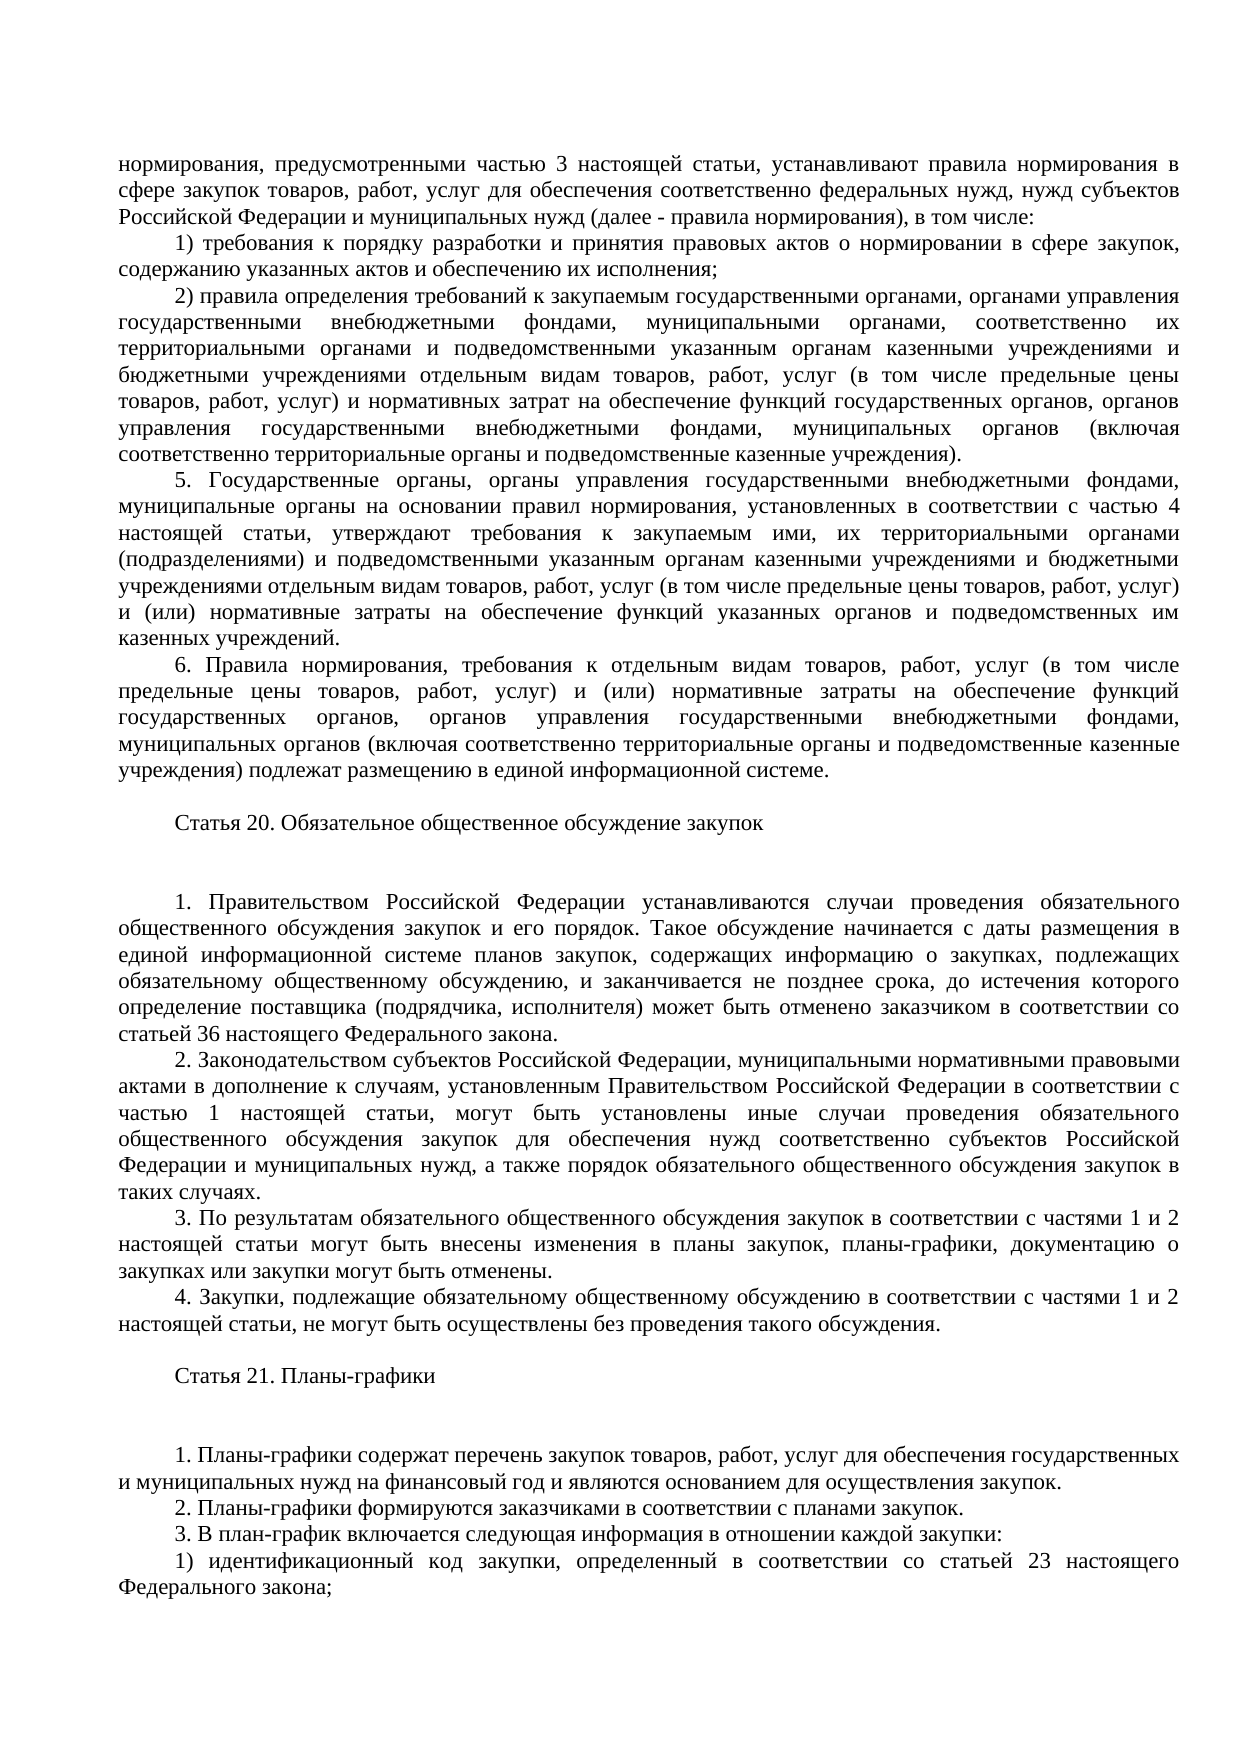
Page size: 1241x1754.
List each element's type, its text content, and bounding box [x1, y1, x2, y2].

text 2. Законодательством субъектов Российской Федерации, муниципальными нормативными правовыми актами в дополнение к случаям, установленным Правительством Российской Федерации в соответствии с частью 1 настоящей статьи, могут быть установлены иные случаи проведения обязательного общественного обсуждения закупок для обеспечения нужд соответственно субъектов Российской Федерации и муниципальных нужд, а также порядок обязательного общественного обсуждения закупок в таких случаях. [118, 1046, 1181, 1204]
text 6. Правила нормирования, требования к отдельным видам товаров, работ, услуг (в том числе предельные цены товаров, работ, услуг) и (или) нормативные затраты на обеспечение функций государственных органов, органов управления государственными внебюджетными фондами, муниципальных органов (включая соответственно территориальные органы и подведомственные казенные учреждения) подлежат размещению в единой информационной системе. [118, 651, 1181, 782]
text 4. Закупки, подлежащие обязательному общественному обсуждению в соответствии с частями 1 и 2 настоящей статьи, не могут быть осуществлены без проведения такого обсуждения. [118, 1283, 1181, 1336]
text 2) правила определения требований к закупаемым государственными органами, органами управления государственными внебюджетными фондами, муниципальными органами, соответственно их территориальными органами и подведомственными указанным органам казенными учреждениями и бюджетными учреждениями отдельным видам товаров, работ, услуг (в том числе предельные цены товаров, работ, услуг) и нормативных затрат на обеспечение функций государственных органов, органов управления государственными внебюджетными фондами, муниципальных органов (включая соответственно территориальные органы и подведомственные казенные учреждения). [118, 282, 1181, 466]
text 1. Правительством Российской Федерации устанавливаются случаи проведения обязательного общественного обсуждения закупок и его порядок. Такое обсуждение начинается с даты размещения в единой информационной системе планов закупок, содержащих информацию о закупках, подлежащих обязательному общественному обсуждению, и заканчивается не позднее срока, до истечения которого определение поставщика (подрядчика, исполнителя) может быть отменено заказчиком в соответствии со статьей 36 настоящего Федерального закона. [118, 888, 1181, 1046]
text 5. Государственные органы, органы управления государственными внебюджетными фондами, муниципальные органы на основании правил нормирования, установленных в соответствии с частью 4 настоящей статьи, утверждают требования к закупаемым ими, их территориальными органами (подразделениями) и подведомственными указанным органам казенными учреждениями и бюджетными учреждениями отдельным видам товаров, работ, услуг (в том числе предельные цены товаров, работ, услуг) и (или) нормативные затраты на обеспечение функций указанных органов и подведомственных им казенных учреждений. [118, 466, 1181, 651]
text 3. В план-график включается следующая информация в отношении каждой закупки: [118, 1520, 1181, 1547]
text 1) требования к порядку разработки и принятия правовых актов о нормировании в сфере закупок, содержанию указанных актов и обеспечению их исполнения; [118, 229, 1181, 282]
text 2. Планы-графики формируются заказчиками в соответствии с планами закупок. [118, 1494, 1181, 1520]
text Статья 20. Обязательное общественное обсуждение закупок [118, 809, 1181, 835]
text 1) идентификационный код закупки, определенный в соответствии со статьей 23 настоящего Федерального закона; [118, 1547, 1181, 1599]
text 3. По результатам обязательного общественного обсуждения закупок в соответствии с частями 1 и 2 настоящей статьи могут быть внесены изменения в планы закупок, планы-графики, документацию о закупках или закупки могут быть отменены. [118, 1204, 1181, 1283]
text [118, 150, 1181, 229]
text Статья 21. Планы-графики [118, 1362, 1181, 1389]
text 1. Планы-графики содержат перечень закупок товаров, работ, услуг для обеспечения государственных и муниципальных нужд на финансовый год и являются основанием для осуществления закупок. [118, 1441, 1181, 1494]
